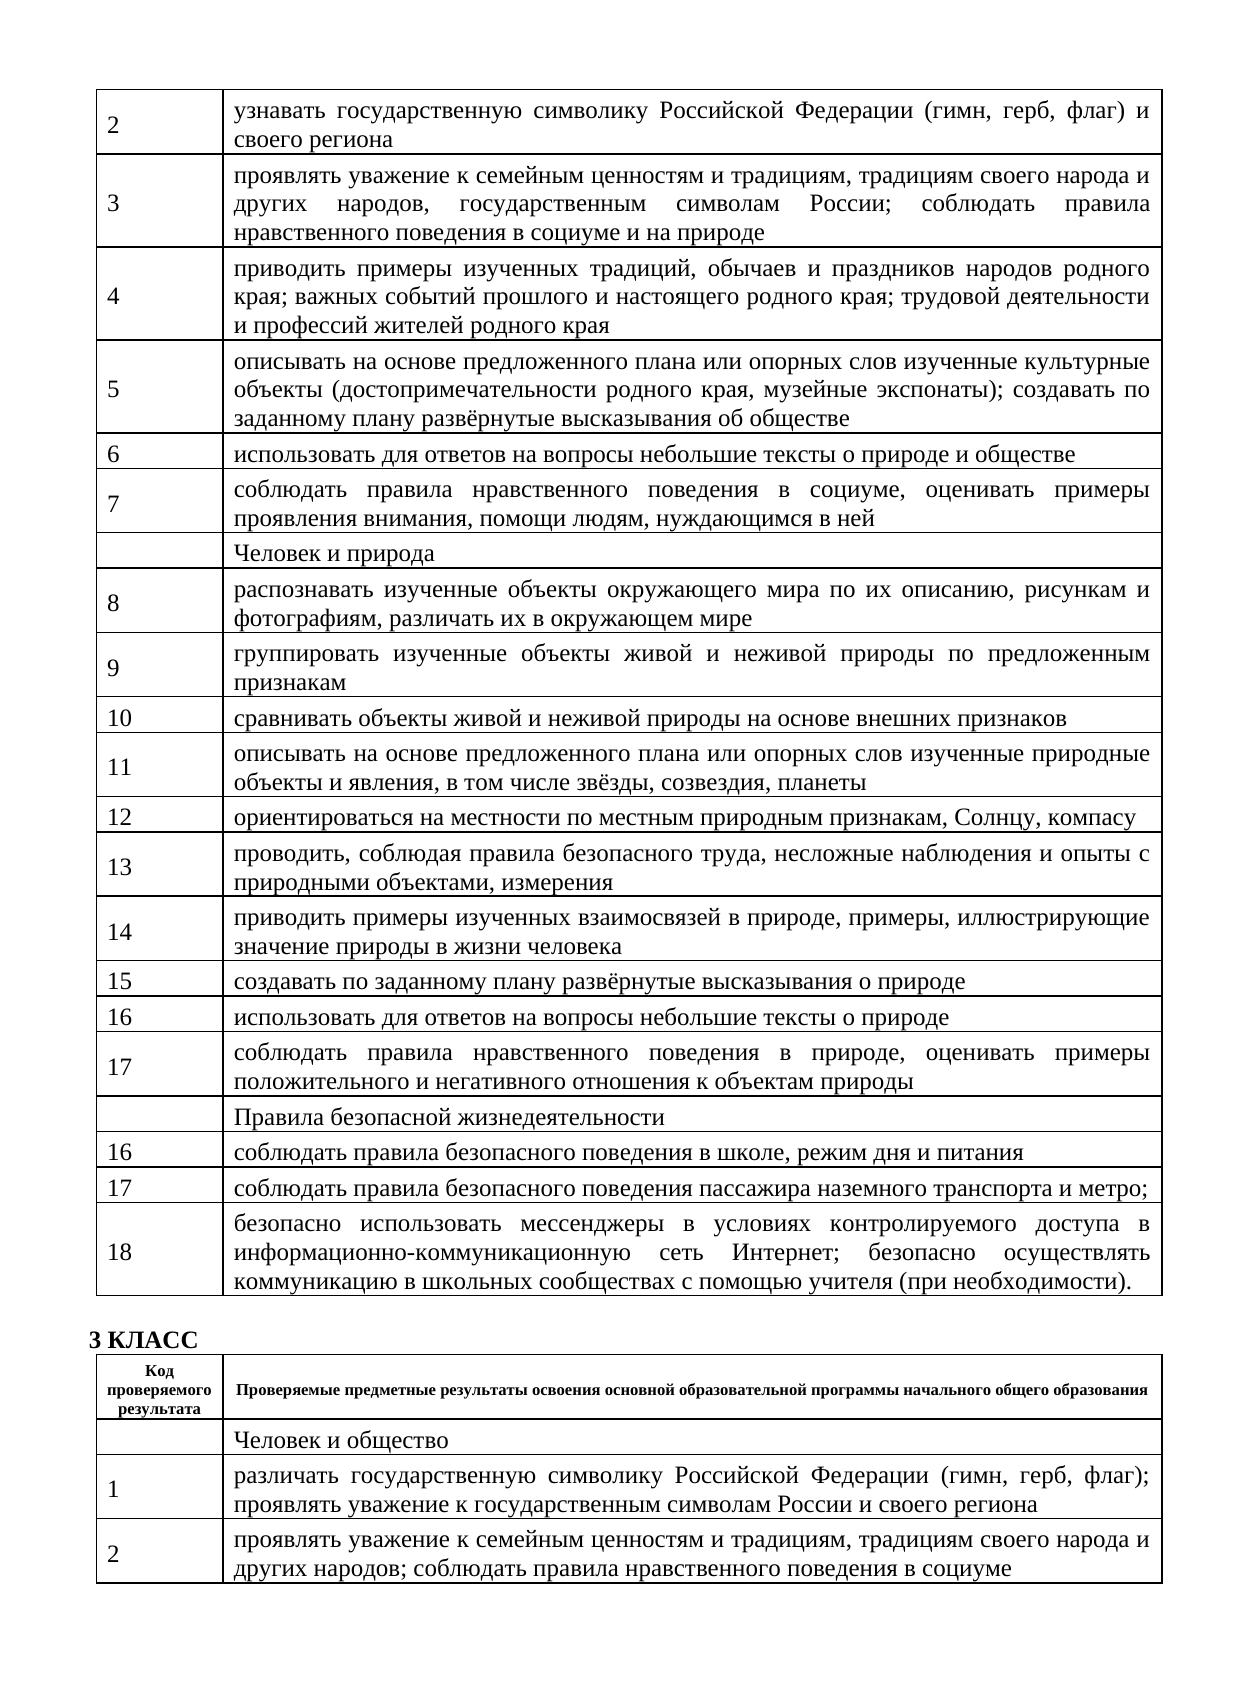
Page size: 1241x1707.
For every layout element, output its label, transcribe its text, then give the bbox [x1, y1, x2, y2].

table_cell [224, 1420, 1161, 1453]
text 3 КЛАСС [89, 1325, 1152, 1354]
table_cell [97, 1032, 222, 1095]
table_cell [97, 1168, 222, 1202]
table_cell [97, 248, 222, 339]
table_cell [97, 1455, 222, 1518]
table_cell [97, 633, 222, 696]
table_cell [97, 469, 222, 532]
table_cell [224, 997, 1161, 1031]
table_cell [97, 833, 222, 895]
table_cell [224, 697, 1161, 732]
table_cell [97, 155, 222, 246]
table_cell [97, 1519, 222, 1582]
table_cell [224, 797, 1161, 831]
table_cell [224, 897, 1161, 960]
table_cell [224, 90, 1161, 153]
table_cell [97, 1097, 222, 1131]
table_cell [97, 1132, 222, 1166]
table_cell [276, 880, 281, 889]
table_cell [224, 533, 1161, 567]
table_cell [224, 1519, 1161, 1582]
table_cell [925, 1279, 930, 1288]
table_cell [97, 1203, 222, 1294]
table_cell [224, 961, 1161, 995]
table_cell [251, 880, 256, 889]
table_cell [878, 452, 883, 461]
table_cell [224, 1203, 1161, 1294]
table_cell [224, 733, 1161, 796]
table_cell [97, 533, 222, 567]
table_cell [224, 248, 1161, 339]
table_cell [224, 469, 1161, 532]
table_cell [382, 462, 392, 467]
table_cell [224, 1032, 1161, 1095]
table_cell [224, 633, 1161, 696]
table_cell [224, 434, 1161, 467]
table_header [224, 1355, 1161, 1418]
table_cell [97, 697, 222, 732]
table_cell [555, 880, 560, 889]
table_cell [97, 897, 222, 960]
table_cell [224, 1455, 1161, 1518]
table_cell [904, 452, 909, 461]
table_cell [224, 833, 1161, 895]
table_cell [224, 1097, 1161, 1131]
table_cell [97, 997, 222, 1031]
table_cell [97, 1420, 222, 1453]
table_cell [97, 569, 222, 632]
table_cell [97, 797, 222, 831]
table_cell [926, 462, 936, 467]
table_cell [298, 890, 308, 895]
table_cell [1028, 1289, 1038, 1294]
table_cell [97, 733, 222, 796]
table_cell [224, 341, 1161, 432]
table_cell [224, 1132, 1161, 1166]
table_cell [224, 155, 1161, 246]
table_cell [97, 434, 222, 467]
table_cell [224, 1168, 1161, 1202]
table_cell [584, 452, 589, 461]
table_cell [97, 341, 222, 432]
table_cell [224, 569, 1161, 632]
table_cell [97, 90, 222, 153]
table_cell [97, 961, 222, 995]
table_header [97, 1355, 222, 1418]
